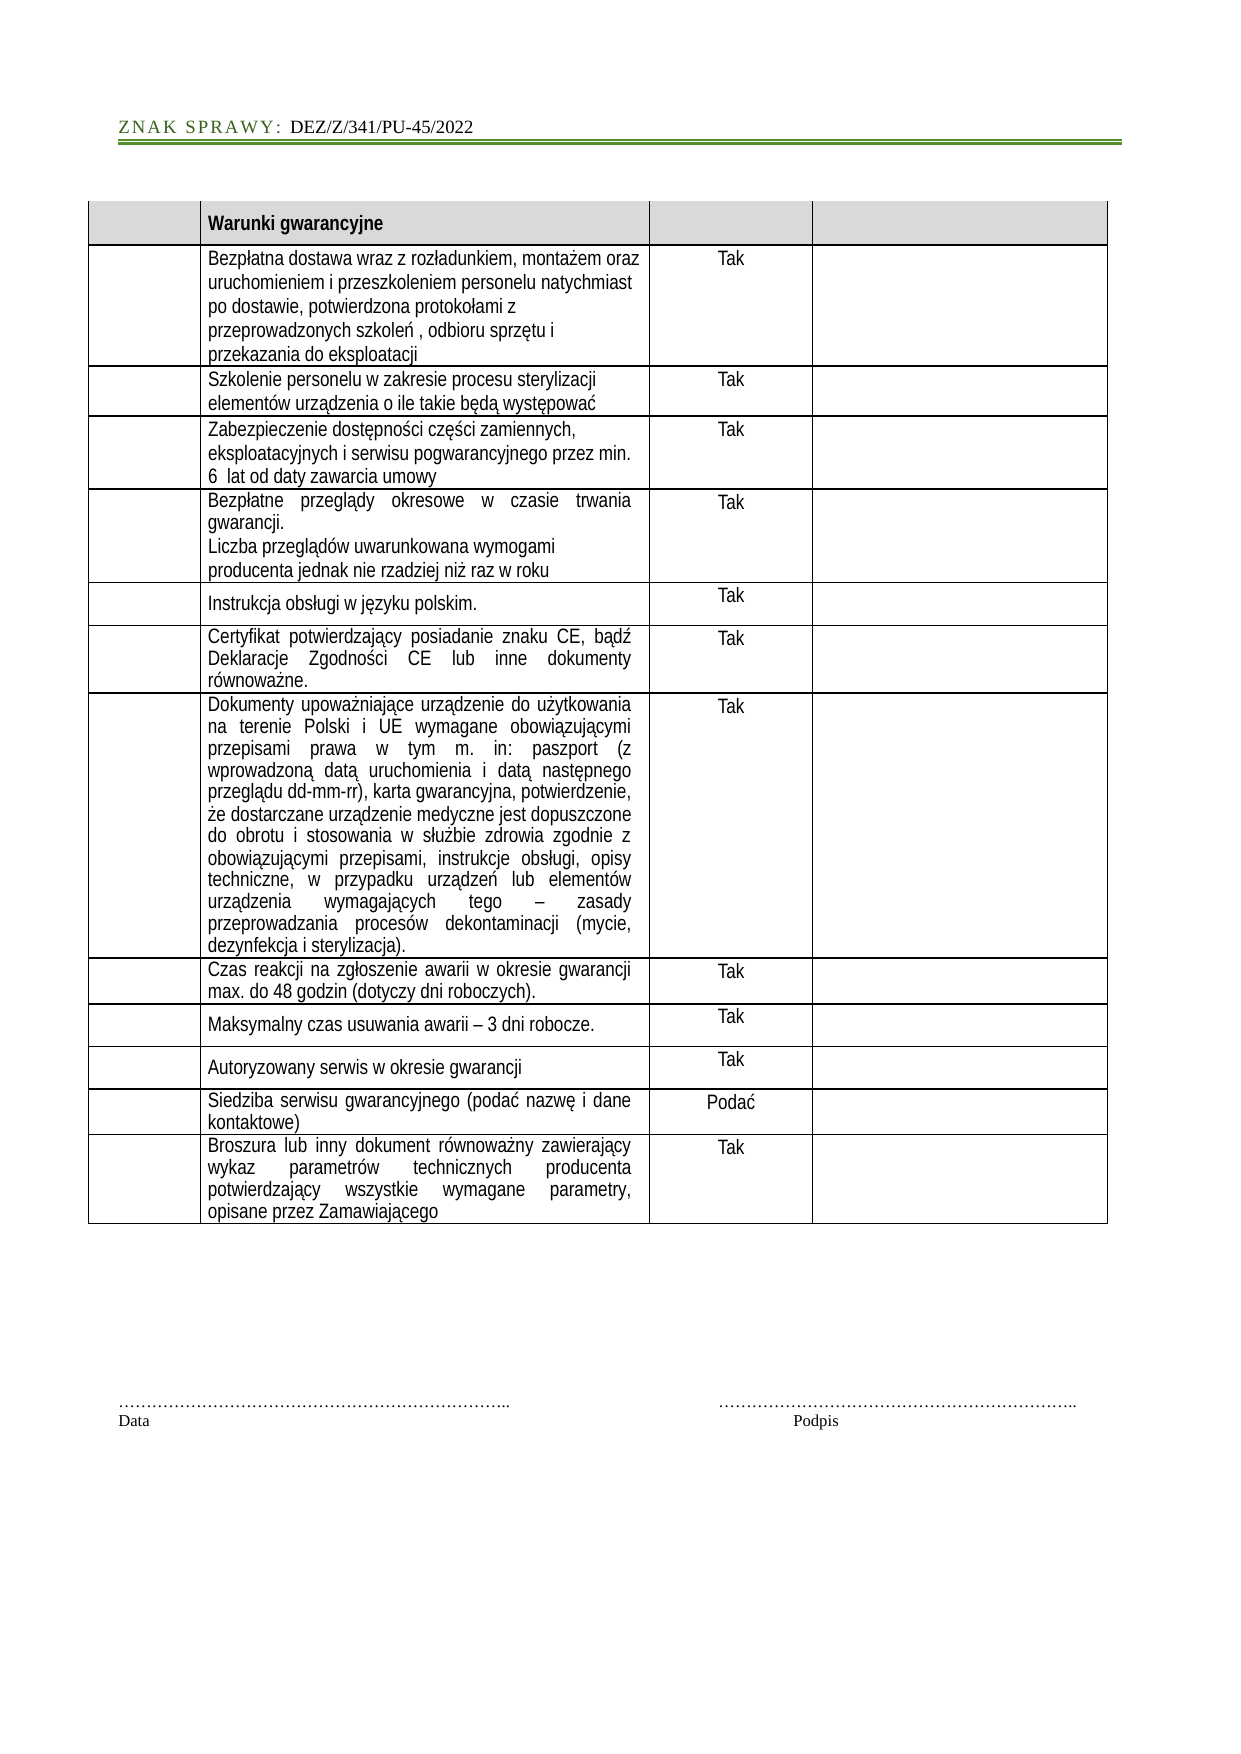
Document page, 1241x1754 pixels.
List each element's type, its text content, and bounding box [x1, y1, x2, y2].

table_cell [813, 583, 1107, 624]
table_cell Tak [650, 626, 812, 692]
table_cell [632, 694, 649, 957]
table_cell [89, 959, 200, 1003]
text …………………………………………………………….. ……………………………………………………….. [118, 1392, 1122, 1411]
table_cell [89, 417, 200, 488]
table_cell Tak [650, 490, 812, 582]
table_cell Tak [650, 417, 812, 488]
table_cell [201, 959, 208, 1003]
table_cell Tak [650, 246, 812, 365]
table_header [650, 201, 812, 244]
table_cell [813, 417, 1107, 488]
table_cell [813, 1047, 1107, 1088]
table_cell Tak [650, 694, 812, 957]
table_cell Tak [650, 1047, 812, 1088]
table_cell Instrukcja obsługi w języku polskim. [201, 583, 649, 624]
table_cell [813, 490, 1107, 582]
table_cell Autoryzowany serwis w okresie gwarancji [201, 1047, 649, 1088]
table_cell [813, 246, 1107, 365]
table_header [89, 201, 200, 244]
table_cell Bezpłatna dostawa wraz z rozładunkiem, montażem oraz uruchomieniem i przeszkoleniem personelu natychmiast po dostawie, potwierdzona protokołami z przeprowadzonych szkoleń , odbioru sprzętu i przekazania do eksploatacji [201, 246, 649, 365]
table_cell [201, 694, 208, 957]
table_cell Maksymalny czas usuwania awarii – 3 dni robocze. [201, 1005, 649, 1046]
table_header [813, 201, 1107, 244]
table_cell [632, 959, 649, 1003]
table_cell [89, 626, 200, 692]
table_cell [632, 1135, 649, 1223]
text Data Podpis [118, 1411, 1122, 1430]
table_cell [89, 694, 200, 957]
table_cell [89, 1090, 200, 1134]
table_cell Zabezpieczenie dostępności części zamiennych, eksploatacyjnych i serwisu pogwarancyjnego przez min. 6 lat od daty zawarcia umowy [201, 417, 649, 488]
table_cell [89, 490, 200, 582]
table_cell [813, 626, 1107, 692]
table_cell Szkolenie personelu w zakresie procesu sterylizacji elementów urządzenia o ile takie będą występować [201, 367, 649, 415]
table_cell [89, 583, 200, 624]
table_cell [813, 694, 1107, 957]
table_cell [813, 959, 1107, 1003]
table_header Warunki gwarancyjne [201, 201, 649, 244]
table_cell [813, 1135, 1107, 1223]
table_cell Bezpłatne przeglądy okresowe w czasie trwania gwarancji. Liczba przeglądów uwarunkowana wymogami producenta jednak nie rzadziej niż raz w roku [201, 490, 649, 582]
table_cell [89, 1005, 200, 1046]
table_cell [813, 1090, 1107, 1134]
table_cell Tak [650, 367, 812, 415]
table_cell Tak [650, 583, 812, 624]
table_cell Tak [650, 1135, 812, 1223]
table_cell [89, 1135, 200, 1223]
table_cell Tak [650, 959, 812, 1003]
table_cell [89, 367, 200, 415]
table_cell [89, 246, 200, 365]
table_cell Podać [650, 1090, 812, 1134]
table_cell [813, 1005, 1107, 1046]
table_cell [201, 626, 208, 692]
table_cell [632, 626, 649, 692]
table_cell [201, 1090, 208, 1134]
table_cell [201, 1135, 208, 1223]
table_cell Tak [650, 1005, 812, 1046]
table_cell [813, 367, 1107, 415]
table_cell [89, 1047, 200, 1088]
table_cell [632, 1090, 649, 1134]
